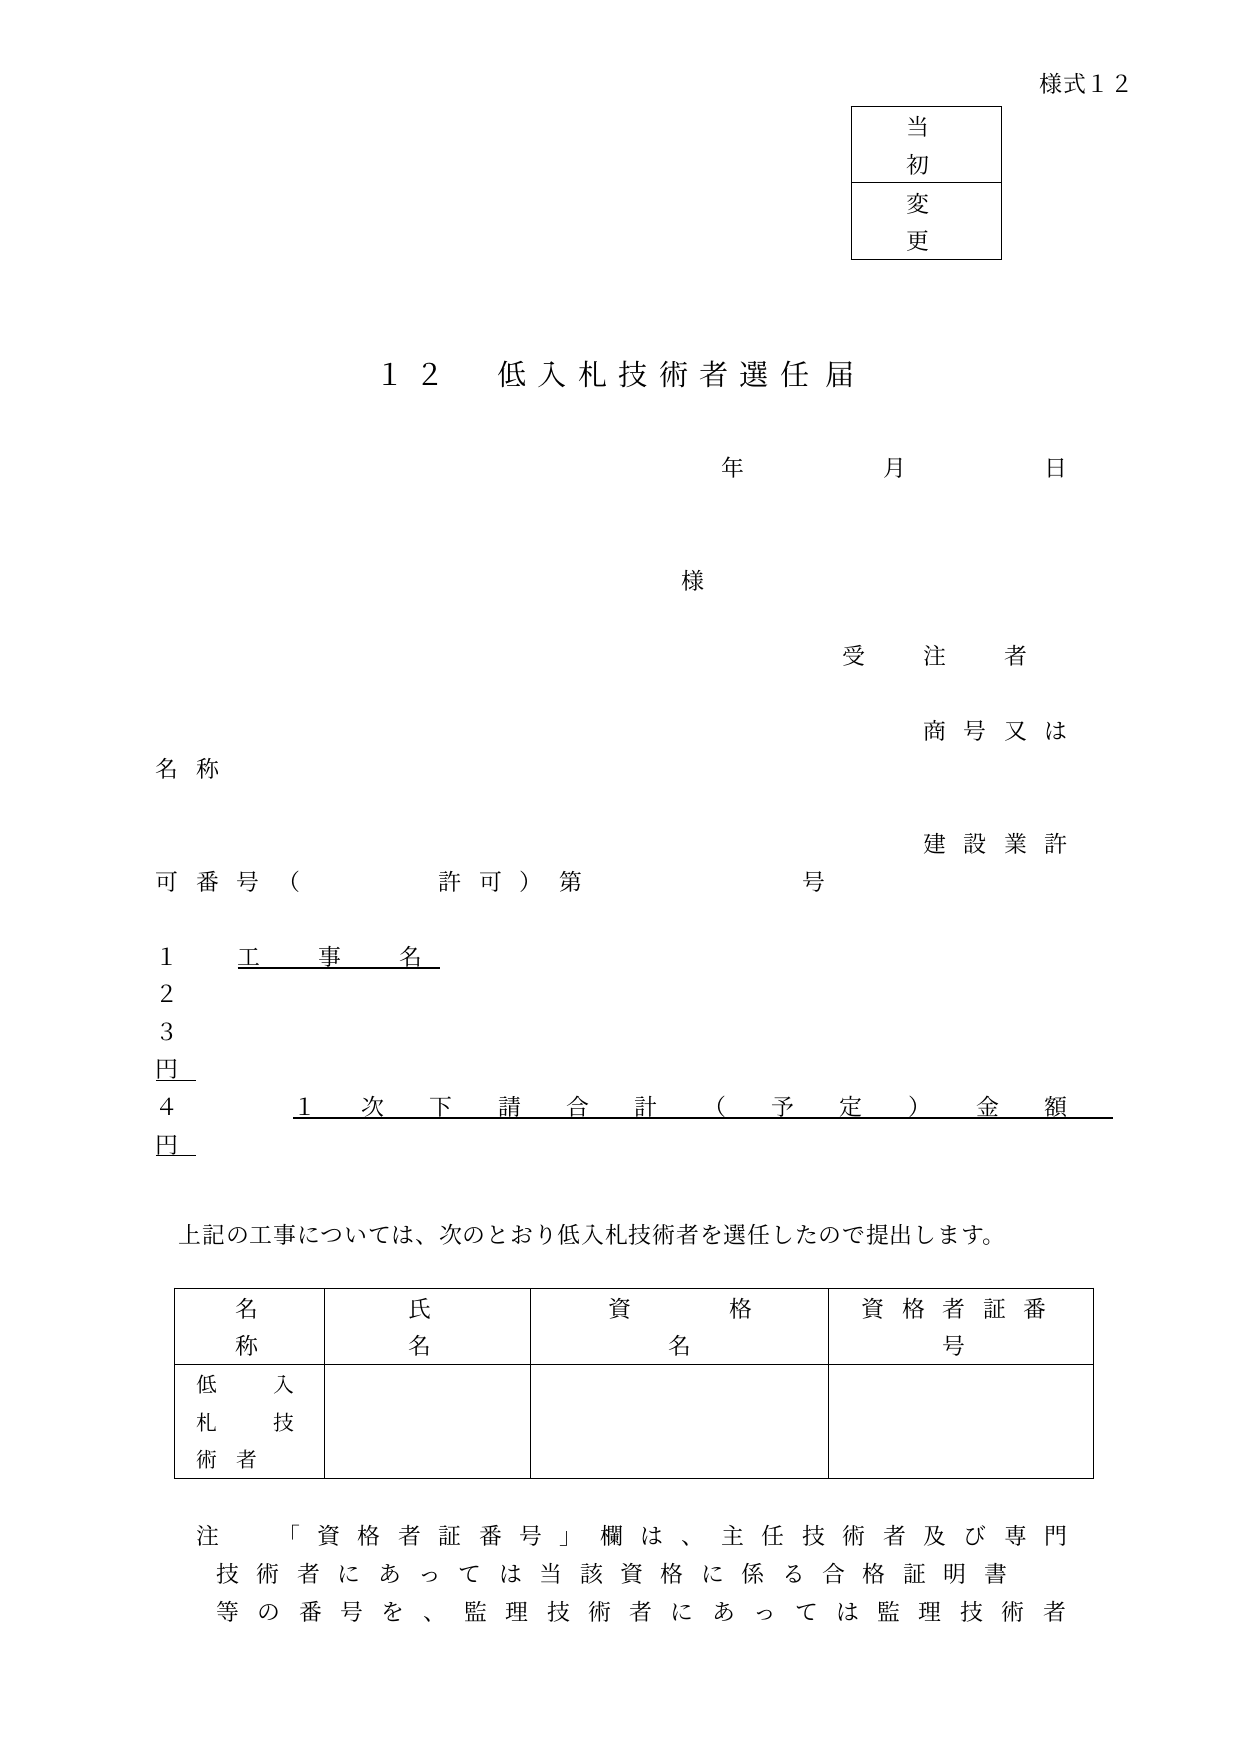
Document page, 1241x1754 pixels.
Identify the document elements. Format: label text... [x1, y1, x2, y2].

text ４ １次下請合計（予定）金額 円 [156, 1087, 1085, 1162]
text 上記の工事については、次のとおり低入札技術者を選任したので提出します。 [156, 1218, 1085, 1250]
table_header 資 格 名 [531, 1289, 828, 1364]
table_cell [829, 1365, 1093, 1477]
table_header 当 初 [852, 107, 1001, 182]
table_header 氏 名 [325, 1289, 530, 1364]
text 商号又は名称 [156, 711, 1085, 786]
table_header 名 称 [175, 1289, 324, 1364]
table_cell 低入札技術者 [175, 1365, 324, 1477]
text ２ [156, 974, 1085, 1012]
text 注 「資格者証番号」欄は、主任技術者及び専門技術者にあっては当該資格に係る合格証明書 [177, 1516, 1085, 1591]
text １２ 低入札技術者選任届 [156, 335, 1085, 410]
table_cell [325, 1365, 530, 1477]
text １ 工 事 名 [156, 936, 1085, 974]
text 建設業許可番号（ 許可）第 号 [156, 824, 1085, 899]
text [199, 1591, 1085, 1629]
text 受 注 者 [156, 636, 1085, 673]
table_header 資格者証番号 [829, 1289, 1093, 1364]
text 様 [156, 560, 1085, 598]
table_cell 変 更 [852, 183, 1001, 258]
text 年 月 日 [156, 448, 1085, 485]
text ３ 円 [156, 1012, 1085, 1087]
table_cell [531, 1365, 828, 1477]
